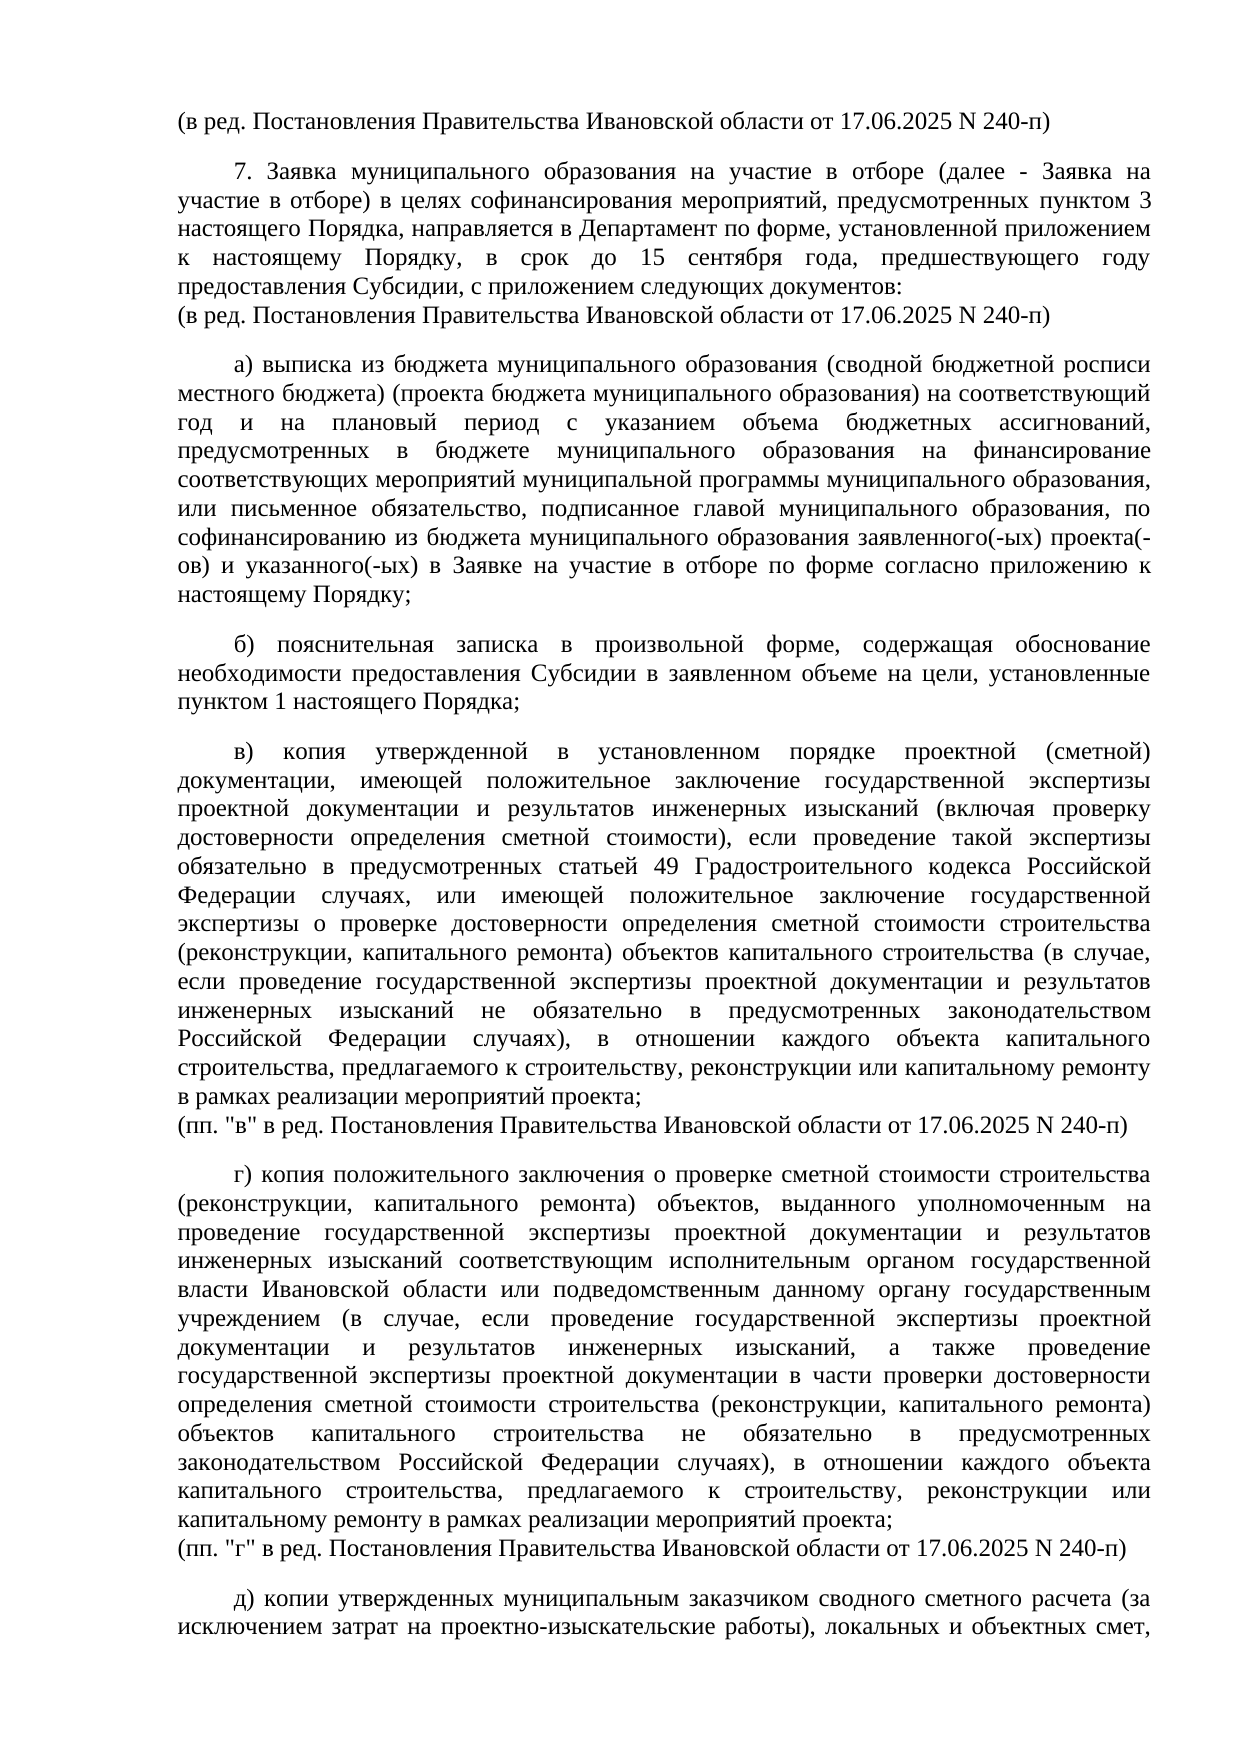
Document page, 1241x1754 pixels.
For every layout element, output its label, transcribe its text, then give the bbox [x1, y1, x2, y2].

text (пп. "в" в ред. Постановления Правительства Ивановской области от 17.06.2025 N 240-п) [177, 1110, 1152, 1138]
text (пп. "г" в ред. Постановления Правительства Ивановской области от 17.06.2025 N 240-п) [177, 1533, 1152, 1562]
text (в ред. Постановления Правительства Ивановской области от 17.06.2025 N 240-п) [177, 300, 1152, 328]
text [177, 1583, 1152, 1640]
text б) пояснительная записка в произвольной форме, содержащая обоснование необходимости предоставления Субсидии в заявленном объеме на цели, установленные пунктом 1 настоящего Порядка; [177, 629, 1152, 715]
text г) копия положительного заключения о проверке сметной стоимости строительства (реконструкции, капитального ремонта) объектов, выданного уполномоченным на проведение государственной экспертизы проектной документации и результатов инженерных изысканий соответствующим исполнительным органом государственной власти Ивановской области или подведомственным данному органу государственным учреждением (в случае, если проведение государственной экспертизы проектной документации и результатов инженерных изысканий, а также проведение государственной экспертизы проектной документации в части проверки достоверности определения сметной стоимости строительства (реконструкции, капитального ремонта) объектов капитального строительства не обязательно в предусмотренных законодательством Российской Федерации случаях), в отношении каждого объекта капитального строительства, предлагаемого к строительству, реконструкции или капитальному ремонту в рамках реализации мероприятий проекта; [177, 1159, 1152, 1533]
text в) копия утвержденной в установленном порядке проектной (сметной) документации, имеющей положительное заключение государственной экспертизы проектной документации и результатов инженерных изысканий (включая проверку достоверности определения сметной стоимости), если проведение такой экспертизы обязательно в предусмотренных статьей 49 Градостроительного кодекса Российской Федерации случаях, или имеющей положительное заключение государственной экспертизы о проверке достоверности определения сметной стоимости строительства (реконструкции, капитального ремонта) объектов капитального строительства (в случае, если проведение государственной экспертизы проектной документации и результатов инженерных изысканий не обязательно в предусмотренных законодательством Российской Федерации случаях), в отношении каждого объекта капитального строительства, предлагаемого к строительству, реконструкции или капитальному ремонту в рамках реализации мероприятий проекта; [177, 736, 1152, 1110]
text а) выписка из бюджета муниципального образования (сводной бюджетной росписи местного бюджета) (проекта бюджета муниципального образования) на соответствующий год и на плановый период с указанием объема бюджетных ассигнований, предусмотренных в бюджете муниципального образования на финансирование соответствующих мероприятий муниципальной программы муниципального образования, или письменное обязательство, подписанное главой муниципального образования, по софинансированию из бюджета муниципального образования заявленного(-ых) проекта(-ов) и указанного(-ых) в Заявке на участие в отборе по форме согласно приложению к настоящему Порядку; [177, 349, 1152, 608]
text (в ред. Постановления Правительства Ивановской области от 17.06.2025 N 240-п) [177, 106, 1152, 135]
text 7. Заявка муниципального образования на участие в отборе (далее - Заявка на участие в отборе) в целях софинансирования мероприятий, предусмотренных пунктом 3 настоящего Порядка, направляется в Департамент по форме, установленной приложением к настоящему Порядку, в срок до 15 сентября года, предшествующего году предоставления Субсидии, с приложением следующих документов: [177, 156, 1152, 300]
